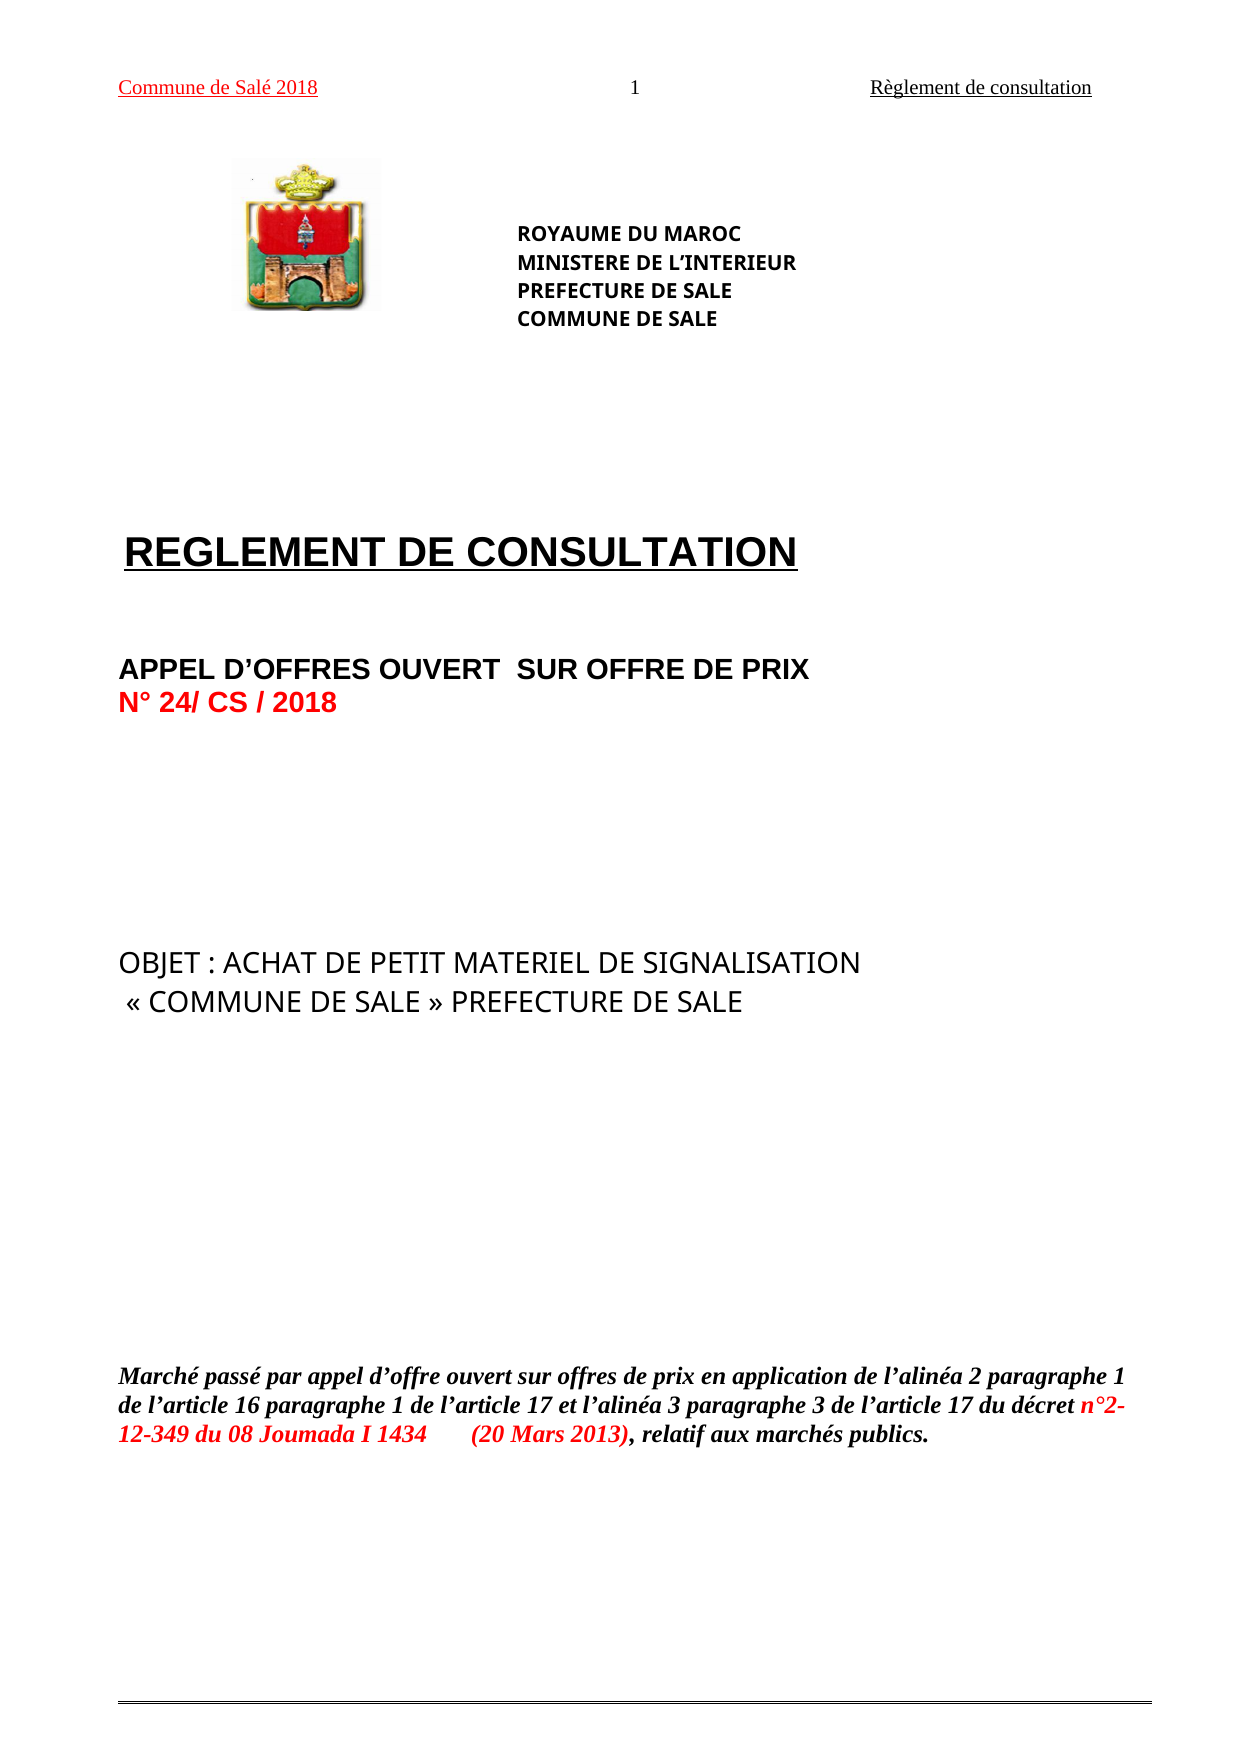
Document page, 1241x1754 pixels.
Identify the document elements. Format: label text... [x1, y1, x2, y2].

subtitle APPEL D’OFFRES OUVERT SUR OFFRE DE PRIX [118, 652, 1152, 685]
subtitle OBJET : ACHAT DE PETIT MATERIEL DE SIGNALISATION [118, 942, 1152, 982]
table_header ROYAUME DU MAROC MINISTERE DE L’INTERIEUR PREFECTURE DE SALE COMMUNE DE SALE [506, 134, 1098, 373]
table_header [107, 134, 505, 373]
subtitle REGLEMENT DE CONSULTATION [118, 527, 1152, 575]
subtitle « COMMUNE DE SALE » PREFECTURE DE SALE [118, 982, 1152, 1021]
subtitle N° 24/ CS / 2018 [118, 685, 1152, 719]
text Marché passé par appel d’offre ouvert sur offres de prix en application de l’alinéa 2 paragraphe 1 de l’article 16 paragraphe 1 de l’article 17 et l’alinéa 3 paragraphe 3 de l’article 17 du décret n°2-12-349 du 08 Joumada I 1434 (20 Mars 2013), relatif aux marchés publics. [118, 1361, 1152, 1448]
picture [231, 158, 382, 311]
